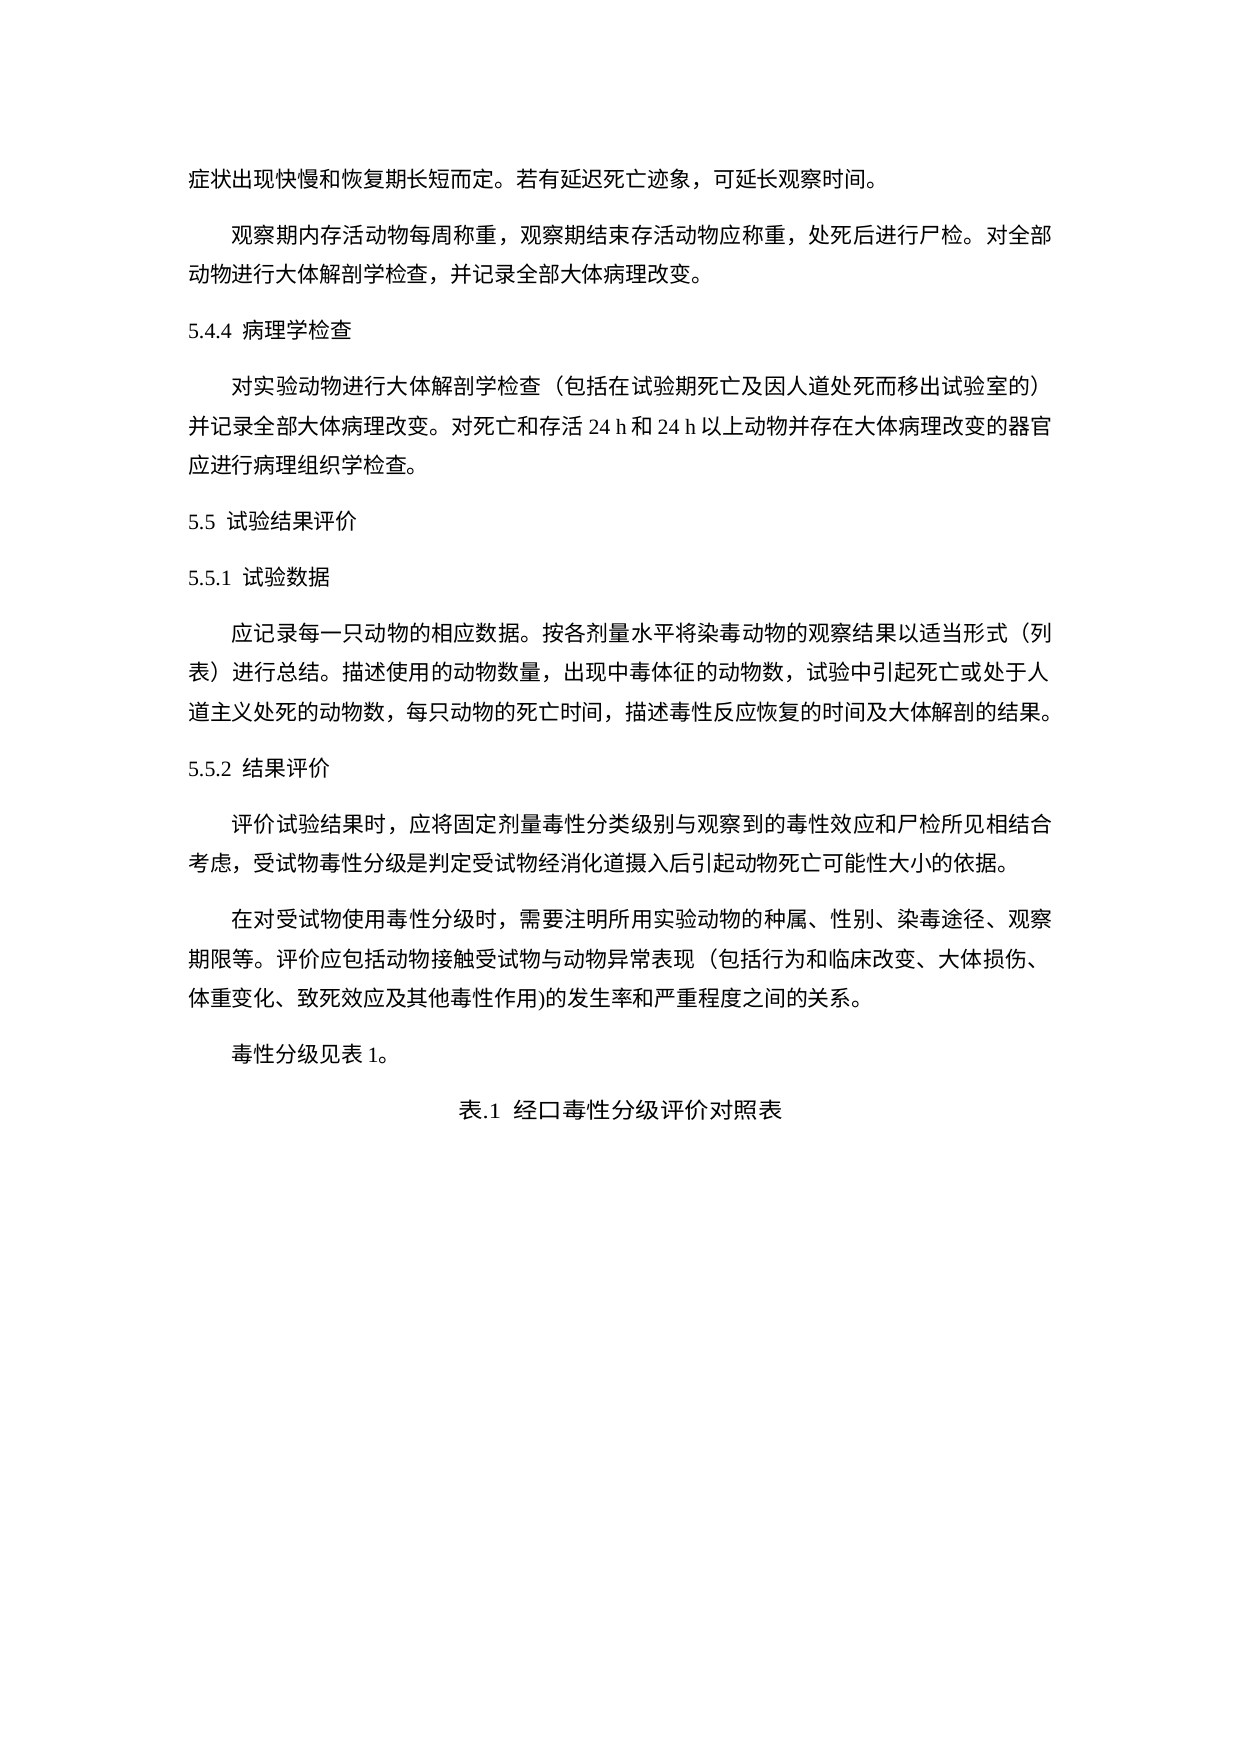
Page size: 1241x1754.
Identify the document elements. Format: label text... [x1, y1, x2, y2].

text 在对受试物使用毒性分级时，需要注明所用实验动物的种属、性别、染毒途径、观察期限等。评价应包括动物接触受试物与动物异常表现（包括行为和临床改变、大体损伤、体重变化、致死效应及其他毒性作用)的发生率和严重程度之间的关系。 [188, 902, 1052, 1013]
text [188, 162, 1052, 194]
text 5.5.2 结果评价 [188, 751, 1052, 782]
text 5.4.4 病理学检查 [188, 313, 1052, 345]
text 应记录每一只动物的相应数据。按各剂量水平将染毒动物的观察结果以适当形式（列表）进行总结。描述使用的动物数量，出现中毒体征的动物数，试验中引起死亡或处于人道主义处死的动物数，每只动物的死亡时间，描述毒性反应恢复的时间及大体解剖的结果。 [188, 616, 1052, 727]
text 表.1 经口毒性分级评价对照表 [188, 1093, 1052, 1124]
text 对实验动物进行大体解剖学检查（包括在试验期死亡及因人道处死而移出试验室的），并记录全部大体病理改变。对死亡和存活24 h和24 h以上动物并存在大体病理改变的器官应进行病理组织学检查。 [188, 369, 1052, 480]
text 5.5 试验结果评价 [188, 504, 1052, 536]
text 5.5.1 试验数据 [188, 560, 1052, 592]
text 观察期内存活动物每周称重，观察期结束存活动物应称重，处死后进行尸检。对全部动物进行大体解剖学检查，并记录全部大体病理改变。 [188, 218, 1052, 289]
text 毒性分级见表1。 [188, 1037, 1052, 1069]
text 评价试验结果时，应将固定剂量毒性分类级别与观察到的毒性效应和尸检所见相结合考虑，受试物毒性分级是判定受试物经消化道摄入后引起动物死亡可能性大小的依据。 [188, 807, 1052, 878]
